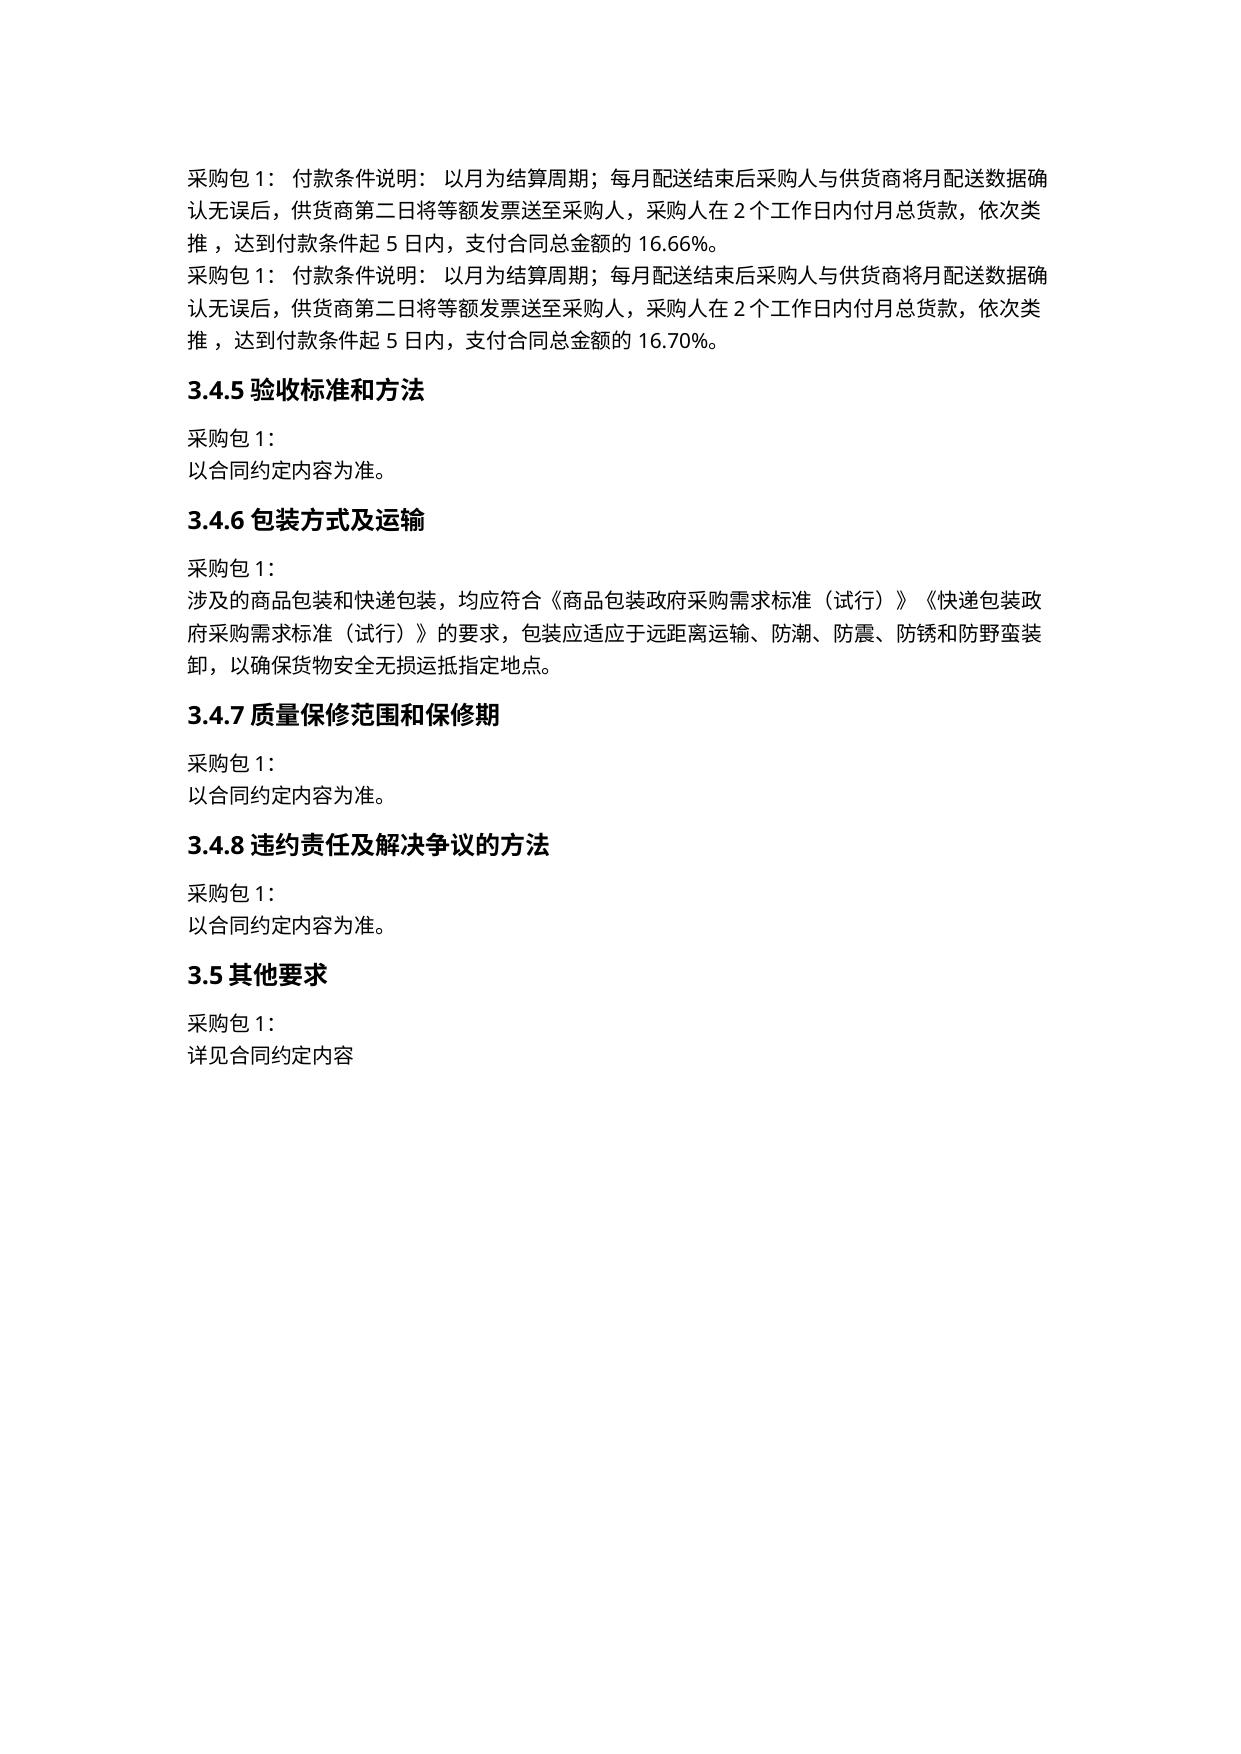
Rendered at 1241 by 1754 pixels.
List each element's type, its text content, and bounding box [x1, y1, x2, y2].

text 3.4.5验收标准和方法 [187, 357, 1053, 422]
text 3.4.7质量保修范围和保修期 [187, 682, 1053, 747]
text 采购包1： 付款条件说明： 以月为结算周期；每月配送结束后采购人与供货商将月配送数据确认无误后，供货商第二日将等额发票送至采购人，采购人在2个工作日内付月总货款，依次类推 ，达到付款条件起 5 日内，支付合同总金额的 16.70%。 [187, 259, 1053, 357]
text 采购包1： [187, 422, 1053, 454]
text 以合同约定内容为准。 [187, 454, 1053, 487]
text 详见合同约定内容 [187, 1039, 1053, 1072]
text 3.4.8违约责任及解决争议的方法 [187, 812, 1053, 877]
text 采购包1： [187, 1007, 1053, 1039]
text 涉及的商品包装和快递包装，均应符合《商品包装政府采购需求标准（试行）》《快递包装政府采购需求标准（试行）》的要求，包装应适应于远距离运输、防潮、防震、防锈和防野蛮装卸，以确保货物安全无损运抵指定地点。 [187, 584, 1053, 682]
text 以合同约定内容为准。 [187, 909, 1053, 942]
text 3.5其他要求 [187, 942, 1053, 1007]
text 以合同约定内容为准。 [187, 779, 1053, 812]
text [187, 162, 1053, 259]
text 3.4.6包装方式及运输 [187, 487, 1053, 552]
text 采购包1： [187, 877, 1053, 909]
text 采购包1： [187, 747, 1053, 779]
text 采购包1： [187, 552, 1053, 584]
